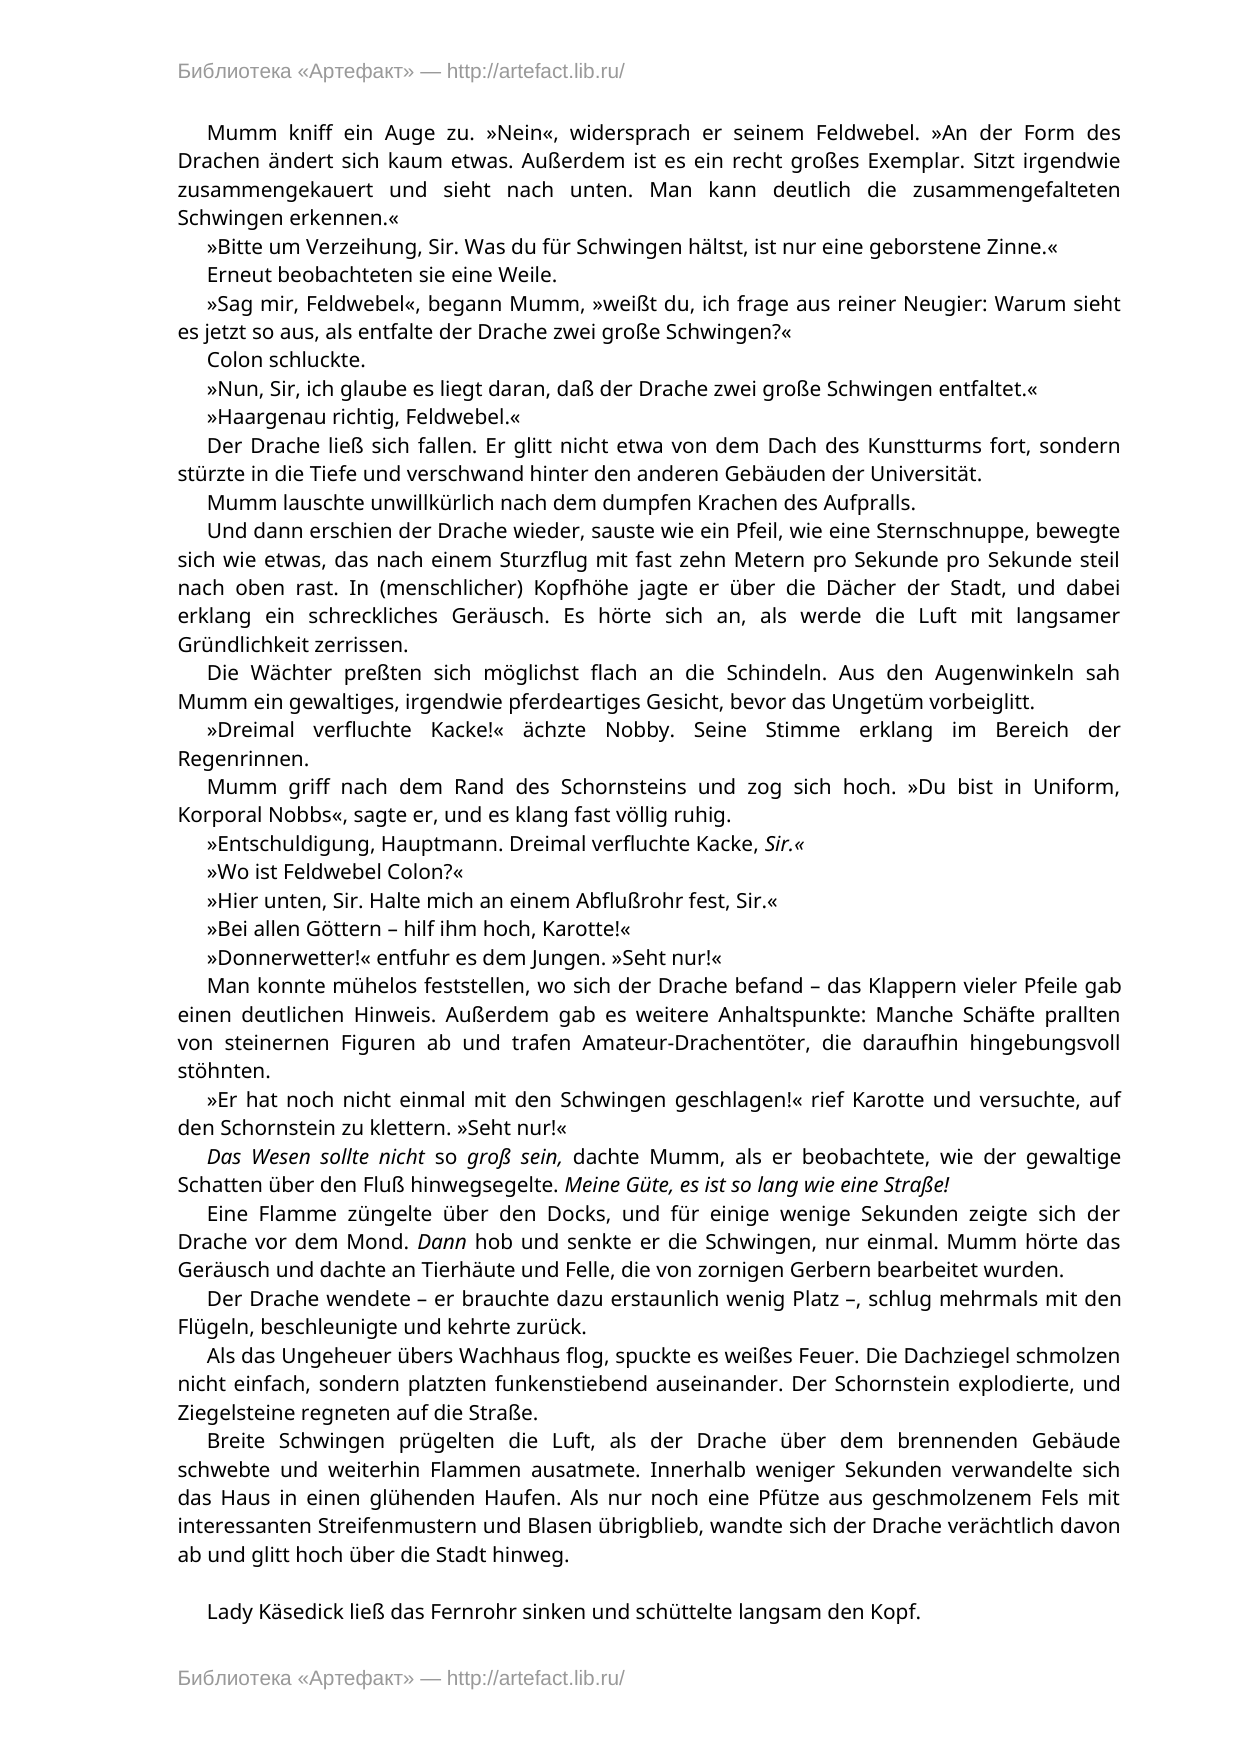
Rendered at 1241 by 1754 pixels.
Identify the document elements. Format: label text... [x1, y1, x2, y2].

text »Nun, Sir, ich glaube es liegt daran, daß der Drache zwei große Schwingen entfaltet.« [177, 374, 1122, 402]
text Breite Schwingen prügelten die Luft, als der Drache über dem brennenden Gebäude schwebte und weiterhin Flammen ausatmete. Innerhalb weniger Sekunden verwandelte sich das Haus in einen glühenden Haufen. Als nur noch eine Pfütze aus geschmolzenem Fels mit interessanten Streifenmustern und Blasen übrigblieb, wandte sich der Drache verächtlich davon ab und glitt hoch über die Stadt hinweg. [177, 1426, 1122, 1568]
text Als das Ungeheuer übers Wachhaus flog, spuckte es weißes Feuer. Die Dachziegel schmolzen nicht einfach, sondern platzten funkenstiebend auseinander. Der Schornstein explodierte, und Ziegelsteine regneten auf die Straße. [177, 1341, 1122, 1426]
text »Hier unten, Sir. Halte mich an einem Abflußrohr fest, Sir.« [177, 886, 1122, 914]
text Der Drache wendete – er brauchte dazu erstaunlich wenig Platz –, schlug mehrmals mit den Flügeln, beschleunigte und kehrte zurück. [177, 1284, 1122, 1341]
text Mumm lauschte unwillkürlich nach dem dumpfen Krachen des Aufpralls. [177, 488, 1122, 516]
text »Haargenau richtig, Feldwebel.« [177, 402, 1122, 431]
text Der Drache ließ sich fallen. Er glitt nicht etwa von dem Dach des Kunstturms fort, sondern stürzte in die Tiefe und verschwand hinter den anderen Gebäuden der Universität. [177, 431, 1122, 488]
text »Bei allen Göttern – hilf ihm hoch, Karotte!« [177, 914, 1122, 943]
text Eine Flamme züngelte über den Docks, und für einige wenige Sekunden zeigte sich der Drache vor dem Mond. Dann hob und senkte er die Schwingen, nur einmal. Mumm hörte das Geräusch und dachte an Tierhäute und Felle, die von zornigen Gerbern bearbeitet wurden. [177, 1199, 1122, 1284]
text Man konnte mühelos feststellen, wo sich der Drache befand – das Klappern vieler Pfeile gab einen deutlichen Hinweis. Außerdem gab es weitere Anhaltspunkte: Manche Schäfte prallten von steinernen Figuren ab und trafen Amateur-Drachentöter, die daraufhin hingebungsvoll stöhnten. [177, 971, 1122, 1085]
text Erneut beobachteten sie eine Weile. [177, 260, 1122, 289]
text Lady Käsedick ließ das Fernrohr sinken und schüttelte langsam den Kopf. [177, 1597, 1122, 1625]
text Das Wesen sollte nicht so groß sein, dachte Mumm, als er beobachtete, wie der gewaltige Schatten über den Fluß hinwegsegelte. Meine Güte, es ist so lang wie eine Straße! [177, 1142, 1122, 1199]
text »Donnerwetter!« entfuhr es dem Jungen. »Seht nur!« [177, 943, 1122, 971]
text Colon schluckte. [177, 346, 1122, 374]
text »Wo ist Feldwebel Colon?« [177, 857, 1122, 886]
text »Bitte um Verzeihung, Sir. Was du für Schwingen hältst, ist nur eine geborstene Zinne.« [177, 232, 1122, 260]
text Die Wächter preßten sich möglichst flach an die Schindeln. Aus den Augenwinkeln sah Mumm ein gewaltiges, irgendwie pferdeartiges Gesicht, bevor das Ungetüm vorbeiglitt. [177, 658, 1122, 715]
text Mumm griff nach dem Rand des Schornsteins und zog sich hoch. »Du bist in Uniform, Korporal Nobbs«, sagte er, und es klang fast völlig ruhig. [177, 772, 1122, 829]
text »Er hat noch nicht einmal mit den Schwingen geschlagen!« rief Karotte und versuchte, auf den Schornstein zu klettern. »Seht nur!« [177, 1085, 1122, 1142]
text Mumm kniff ein Auge zu. »Nein«, widersprach er seinem Feldwebel. »An der Form des Drachen ändert sich kaum etwas. Außerdem ist es ein recht großes Exemplar. Sitzt irgendwie zusammengekauert und sieht nach unten. Man kann deutlich die zusammengefalteten Schwingen erkennen.« [177, 118, 1122, 232]
text Und dann erschien der Drache wieder, sauste wie ein Pfeil, wie eine Sternschnuppe, bewegte sich wie etwas, das nach einem Sturzflug mit fast zehn Metern pro Sekunde pro Sekunde steil nach oben rast. In (menschlicher) Kopfhöhe jagte er über die Dächer der Stadt, und dabei erklang ein schreckliches Geräusch. Es hörte sich an, als werde die Luft mit langsamer Gründlichkeit zerrissen. [177, 516, 1122, 658]
text »Entschuldigung, Hauptmann. Dreimal verfluchte Kacke, Sir.« [177, 829, 1122, 857]
text »Sag mir, Feldwebel«, begann Mumm, »weißt du, ich frage aus reiner Neugier: Warum sieht es jetzt so aus, als entfalte der Drache zwei große Schwingen?« [177, 289, 1122, 346]
text »Dreimal verfluchte Kacke!« ächzte Nobby. Seine Stimme erklang im Bereich der Regenrinnen. [177, 715, 1122, 772]
